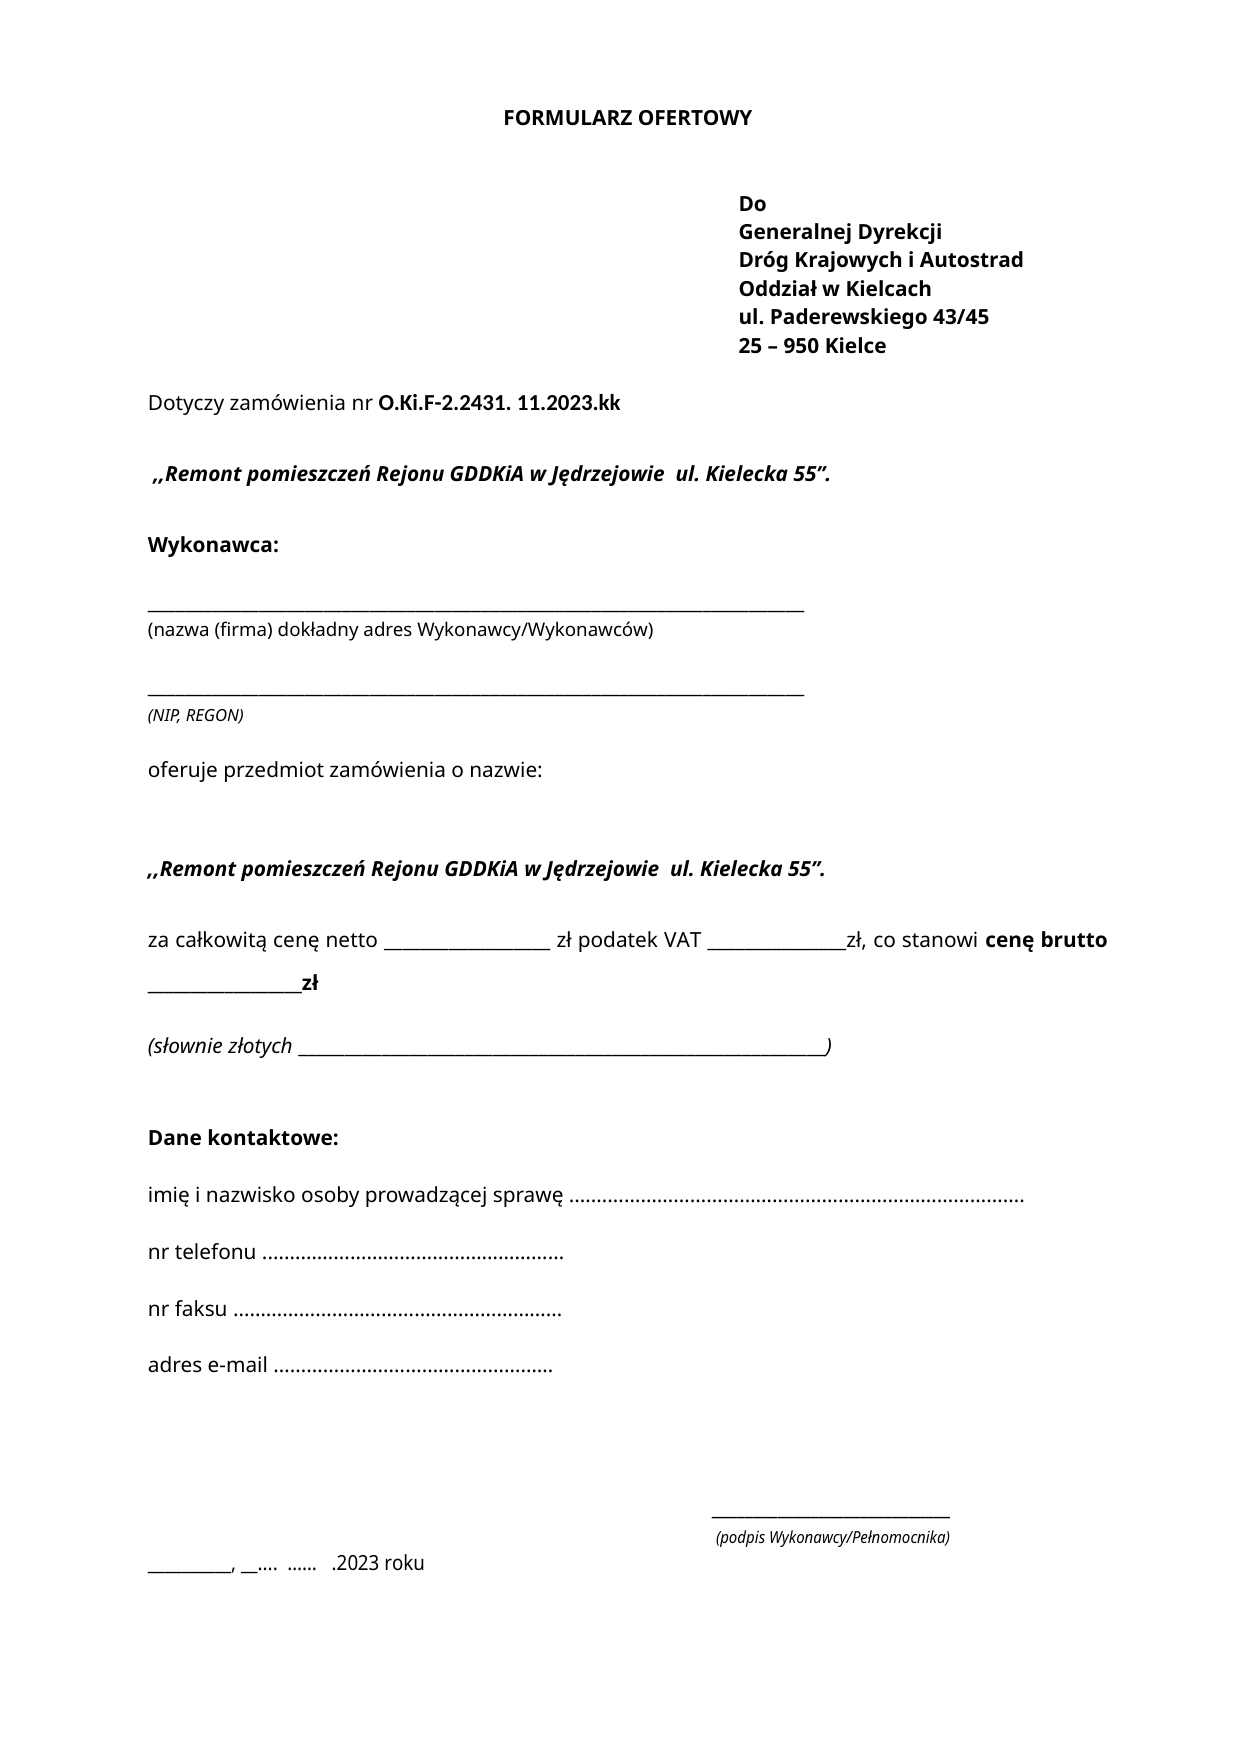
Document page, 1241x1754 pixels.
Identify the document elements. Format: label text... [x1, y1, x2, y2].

text adres e-mail …………………………………………… [148, 1351, 1107, 1379]
text (podpis Wykonawcy/Pełnomocnika) [148, 1521, 1107, 1548]
text (NIP, REGON) [148, 699, 1107, 726]
text oferuje przedmiot zamówienia o nazwie: [148, 755, 1107, 783]
text (słownie złotych _________________________________________________________) [148, 1031, 1107, 1060]
text FORMULARZ OFERTOWY [148, 103, 1107, 132]
text _____________________________ [148, 1493, 1107, 1521]
text Do [738, 189, 1107, 217]
text _______________________________________________________________________ [148, 587, 1107, 615]
text nr telefonu .……………………………………………… [148, 1237, 1107, 1265]
text ,,Remont pomieszczeń Rejonu GDDKiA w Jędrzejowie ul. Kielecka 55”. [148, 459, 1107, 487]
text Dane kontaktowe: [148, 1123, 1107, 1152]
text Generalnej Dyrekcji [738, 217, 1107, 246]
text za całkowitą cenę netto __________________ zł podatek VAT _______________zł, co stanowi cenę brutto __________________zł [148, 925, 1107, 996]
text 25 – 950 Kielce [738, 331, 1107, 359]
text nr faksu …………………………………………………… [148, 1294, 1107, 1322]
text __________, __.... …… .2023 roku [148, 1548, 1107, 1577]
text Oddział w Kielcach [738, 274, 1107, 302]
text Dotyczy zamówienia nr O.Ki.F-2.2431. 11.2023.kk [148, 388, 1107, 416]
text ul. Paderewskiego 43/45 [738, 302, 1107, 331]
text Wykonawca: [148, 530, 1107, 558]
text Dróg Krajowych i Autostrad [738, 246, 1107, 274]
text imię i nazwisko osoby prowadzącej sprawę .………………………………………………………………………. [148, 1180, 1107, 1208]
text (nazwa (firma) dokładny adres Wykonawcy/Wykonawców) [148, 615, 1107, 642]
text _______________________________________________________________________ [148, 671, 1107, 699]
text ,,Remont pomieszczeń Rejonu GDDKiA w Jędrzejowie ul. Kielecka 55”. [148, 854, 1107, 883]
